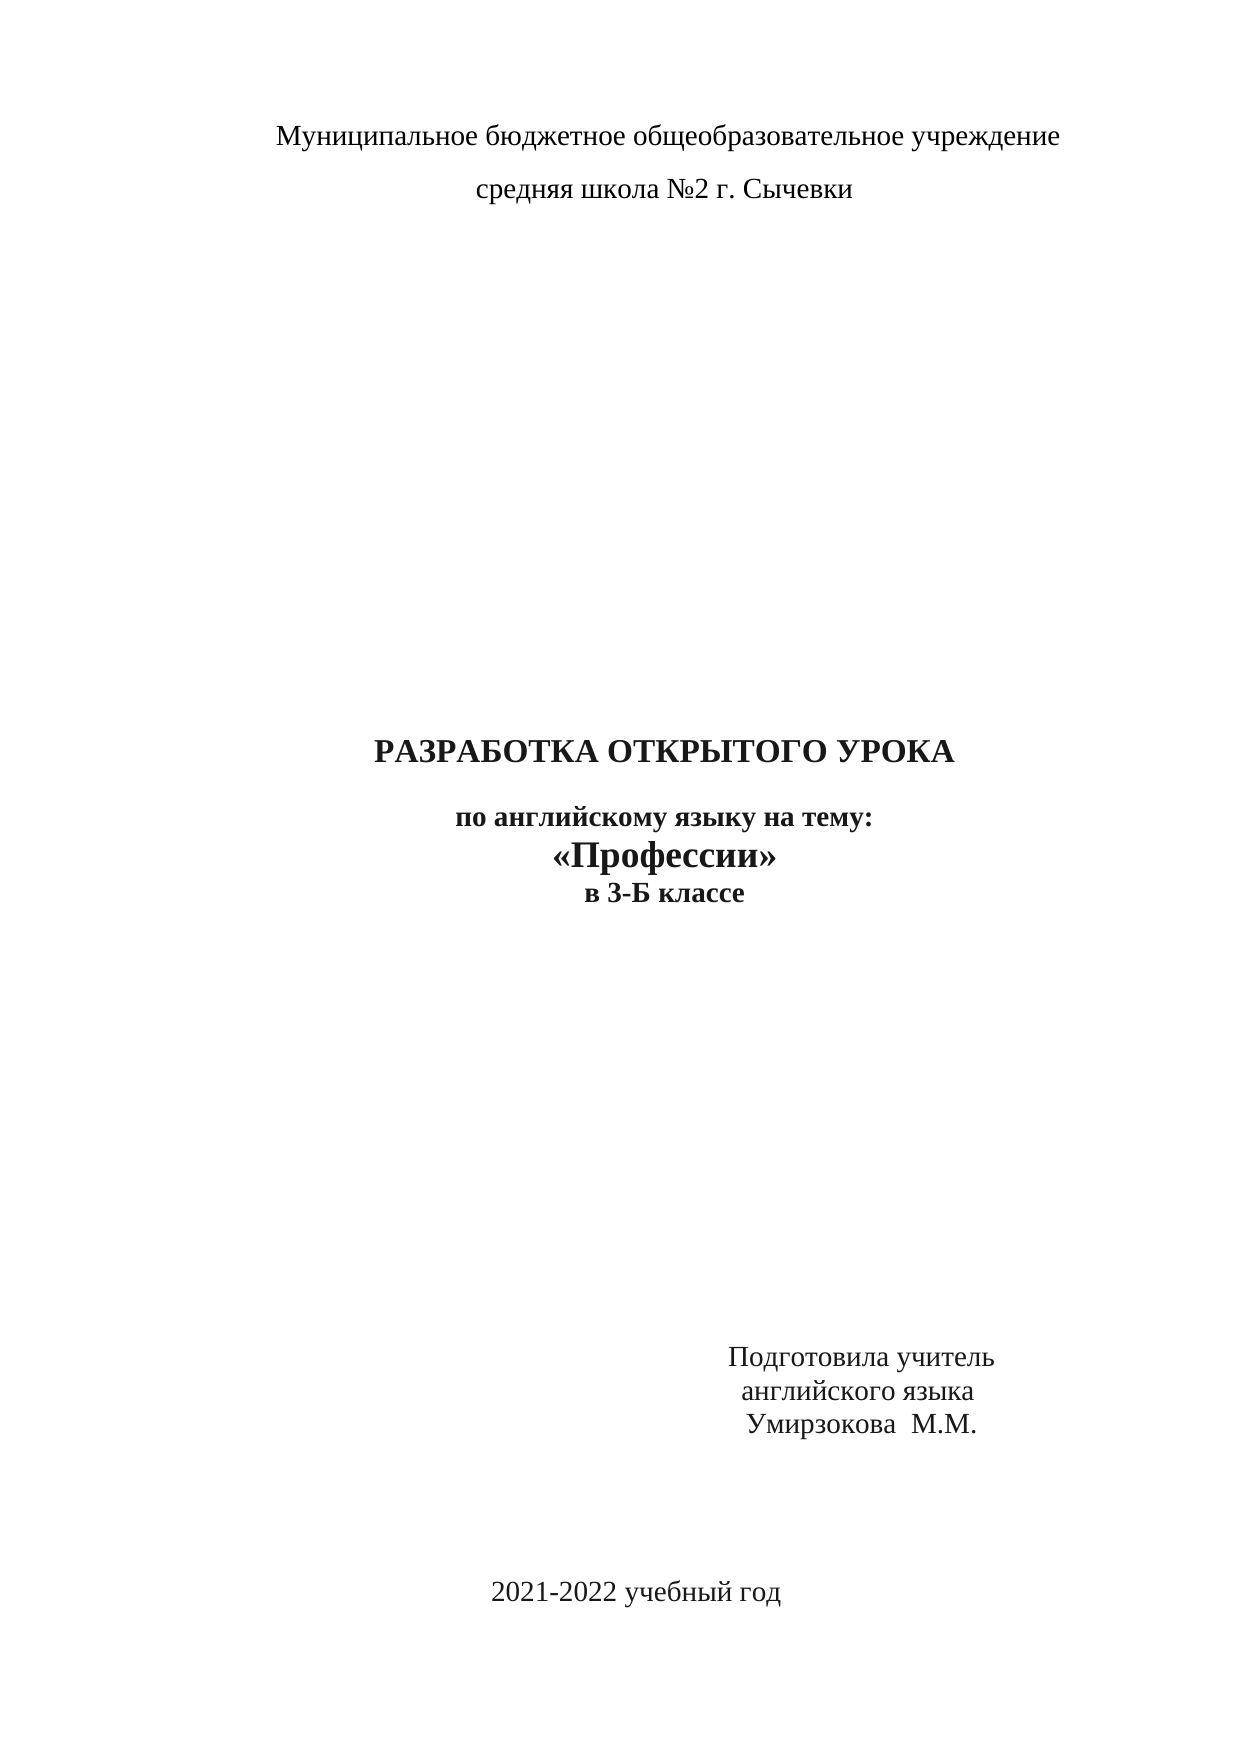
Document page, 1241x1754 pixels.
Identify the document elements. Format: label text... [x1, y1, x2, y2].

text средняя школа №2 г. Сычевки [177, 171, 1152, 204]
text Подготовила учитель [177, 1339, 1152, 1373]
text английского языка [177, 1373, 1152, 1407]
text Муниципальное бюджетное общеобразовательное учреждение [177, 118, 1152, 152]
text РАЗРАБОТКА ОТКРЫТОГО УРОКА [177, 732, 1152, 770]
text «Профессии» [177, 832, 1152, 875]
text по английскому языку на тему: [177, 799, 1152, 832]
text Умирзокова М.М. [177, 1407, 1152, 1440]
text в 3-Б классе [177, 875, 1152, 909]
text 2021-2022 учебный год [177, 1574, 1152, 1608]
